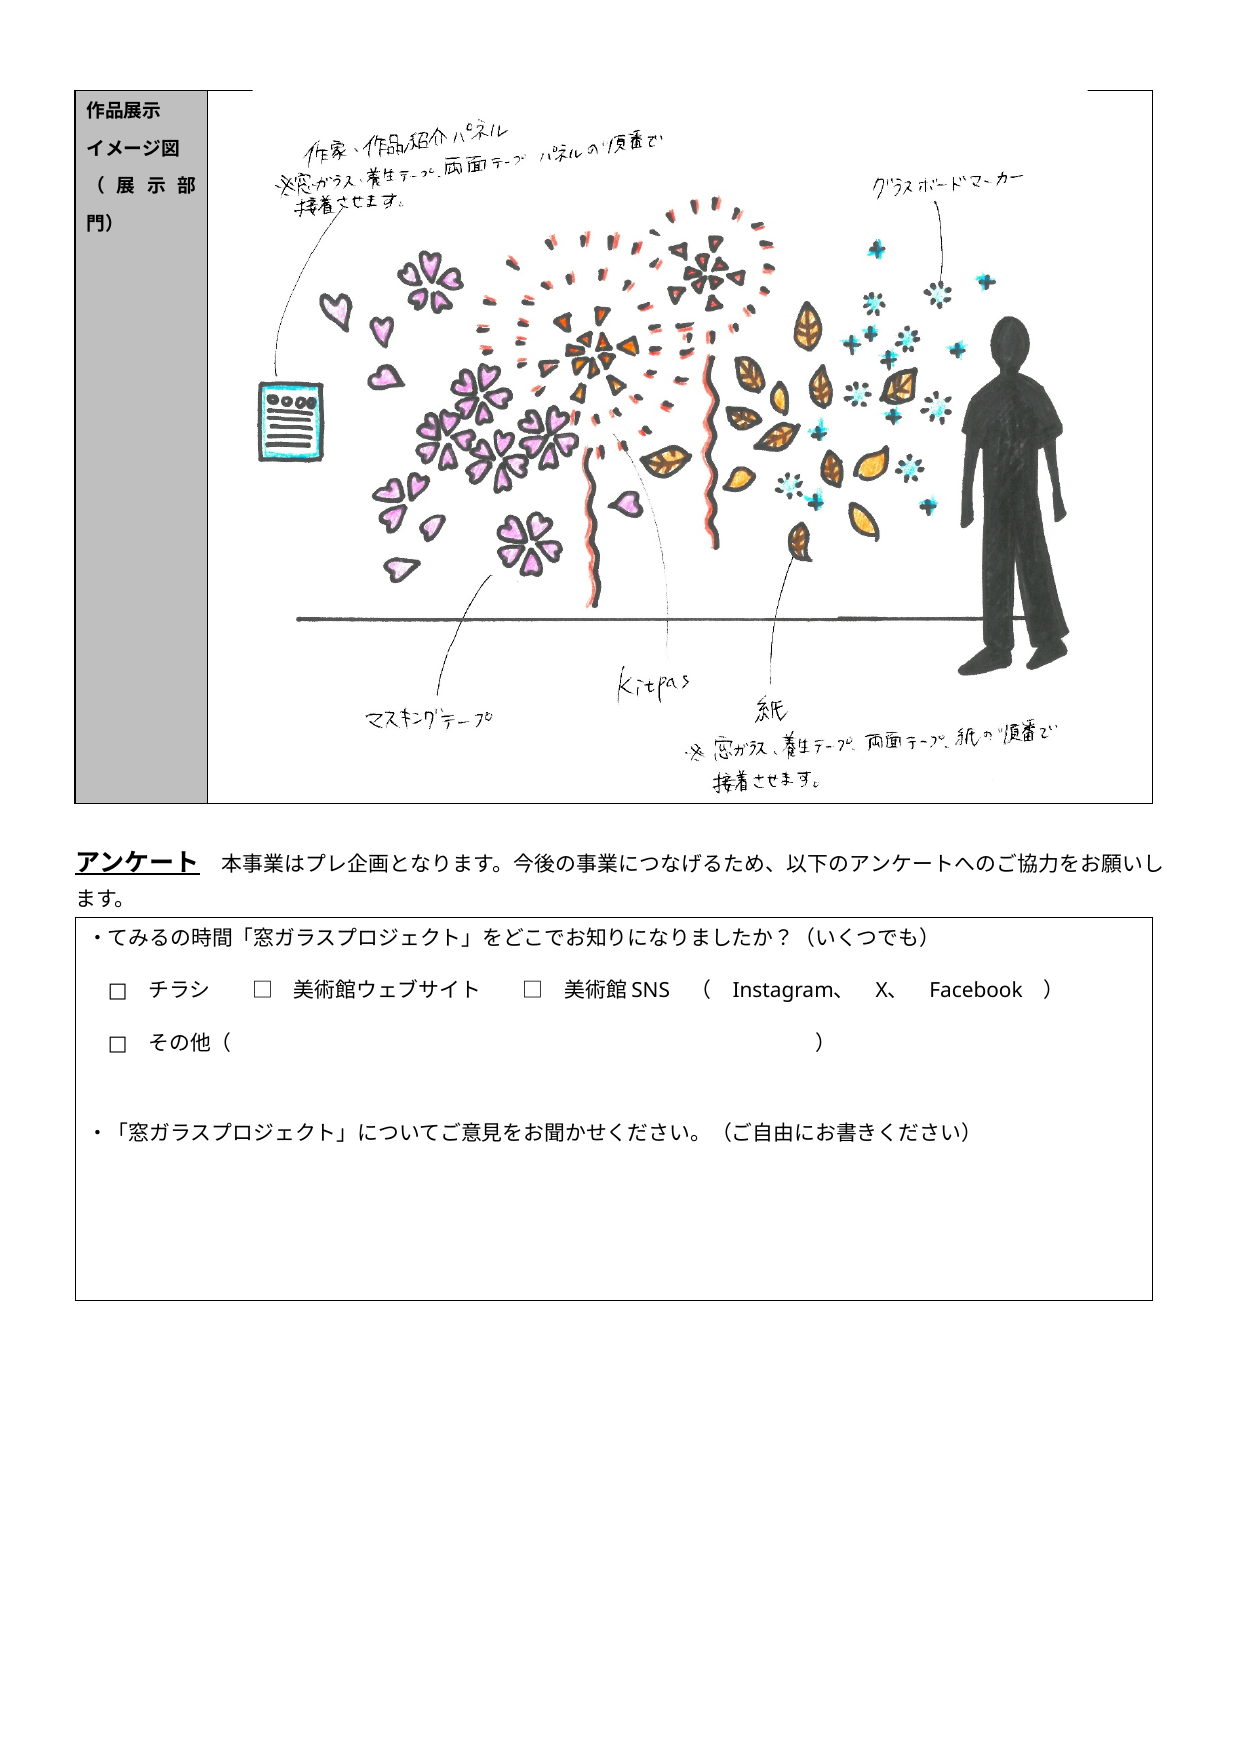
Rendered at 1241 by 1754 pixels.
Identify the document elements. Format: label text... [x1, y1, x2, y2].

text アンケート 本事業はプレ企画となります。今後の事業につなげるため、以下のアンケートへのご協力をお願いします。 [75, 842, 1165, 917]
table_cell [208, 91, 1152, 803]
picture [252, 90, 1088, 802]
table_header ・てみるの時間「窓ガラスプロジェクト」をどこでお知りになりましたか？（いくつでも） □ チラシ □ 美術館ウェブサイト □ 美術館SNS （ Instagram、 X、 Facebook ） □ その他（ ） ・「窓ガラスプロジェクト」についてご意見をお聞かせください。（ご自由にお書きください） [76, 918, 1152, 1300]
table_cell 作品展示 イメージ図 （展示部門） [76, 91, 207, 803]
